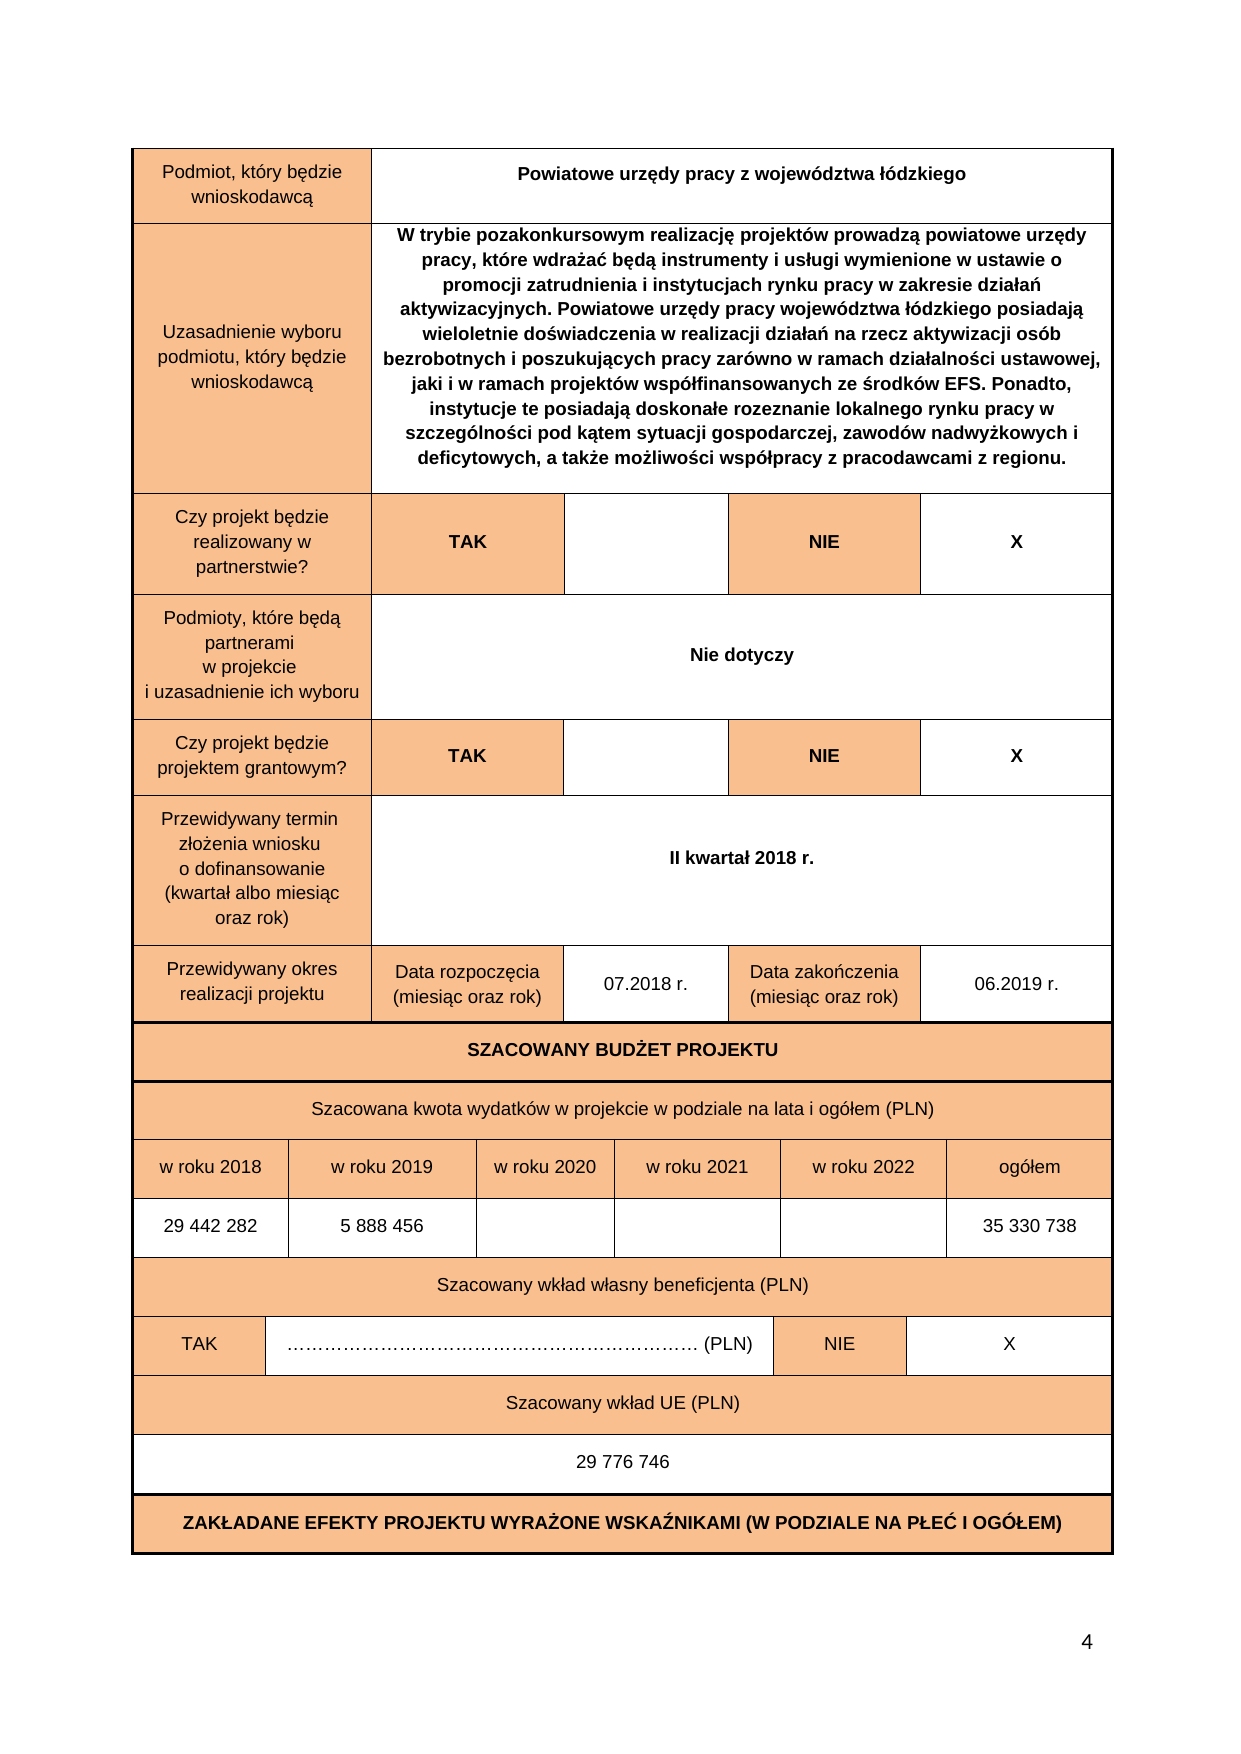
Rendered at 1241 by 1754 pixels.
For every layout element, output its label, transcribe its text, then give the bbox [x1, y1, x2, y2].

table_cell [615, 1199, 780, 1257]
table_cell w roku 2019 [289, 1140, 476, 1198]
table_cell ………………………………………………………… (PLN) [266, 1317, 773, 1375]
table_cell Szacowany wkład własny beneficjenta (PLN) [134, 1258, 1111, 1316]
table_cell 29 442 282 [134, 1199, 288, 1257]
table_cell 07.2018 r. [564, 946, 728, 1021]
table_cell Czy projekt będzie realizowany w partnerstwie? [134, 494, 371, 594]
table_cell [564, 720, 728, 795]
table_cell 35 330 738 [947, 1199, 1111, 1257]
table_cell Nie dotyczy [372, 595, 1111, 719]
table_cell Przewidywany okres realizacji projektu [134, 946, 371, 1021]
table_cell SZACOWANY BUDŻET PROJEKTU [134, 1024, 1111, 1080]
table_cell 06.2019 r. [921, 946, 1111, 1021]
table_cell X [907, 1317, 1111, 1375]
table_cell W trybie pozakonkursowym realizację projektów prowadzą powiatowe urzędy pracy, które wdrażać będą instrumenty i usługi wymienione w ustawie o promocji zatrudnienia i instytucjach rynku pracy w zakresie działań aktywizacyjnych. Powiatowe urzędy pracy województwa łódzkiego posiadają wieloletnie doświadczenia w realizacji działań na rzecz aktywizacji osób bezrobotnych i poszukujących pracy zarówno w ramach działalności ustawowej, jaki i w ramach projektów współfinansowanych ze środków EFS. Ponadto, instytucje te posiadają doskonałe rozeznanie lokalnego rynku pracy w szczególności pod kątem sytuacji gospodarczej, zawodów nadwyżkowych i deficytowych, a także możliwości współpracy z pracodawcami z regionu. [372, 224, 1111, 493]
table_cell 5 888 456 [289, 1199, 476, 1257]
table_cell TAK [372, 720, 563, 795]
table_cell Szacowana kwota wydatków w projekcie w podziale na lata i ogółem (PLN) [134, 1083, 1111, 1139]
table_cell NIE [729, 494, 920, 594]
table_cell [781, 1199, 946, 1257]
table_cell w roku 2021 [615, 1140, 780, 1198]
table_cell II kwartał 2018 r. [372, 796, 1111, 945]
table_cell [477, 1199, 614, 1257]
table_cell Data zakończenia (miesiąc oraz rok) [729, 946, 920, 1021]
table_cell Data rozpoczęcia (miesiąc oraz rok) [372, 946, 563, 1021]
table_cell [565, 494, 728, 594]
table_cell TAK [134, 1317, 265, 1375]
table_cell w roku 2022 [781, 1140, 946, 1198]
table_cell NIE [729, 720, 920, 795]
table_cell ZAKŁADANE EFEKTY PROJEKTU WYRAŻONE WSKAŹNIKAMI (W PODZIALE NA PŁEĆ I OGÓŁEM) [134, 1496, 1111, 1552]
table_cell Czy projekt będzie projektem grantowym? [134, 720, 371, 795]
table_cell Podmioty, które będą partnerami w projekcie i uzasadnienie ich wyboru [134, 595, 371, 719]
table_cell Uzasadnienie wyboru podmiotu, który będzie wnioskodawcą [134, 224, 371, 493]
table_cell Szacowany wkład UE (PLN) [134, 1376, 1111, 1434]
table_cell ogółem [947, 1140, 1111, 1198]
table_cell Powiatowe urzędy pracy z województwa łódzkiego [372, 149, 1111, 223]
table_cell 29 776 746 [134, 1435, 1111, 1493]
table_cell Przewidywany termin złożenia wniosku o dofinansowanie (kwartał albo miesiąc oraz rok) [134, 796, 371, 945]
table_cell X [921, 494, 1111, 594]
table_cell NIE [774, 1317, 906, 1375]
table_cell w roku 2018 [134, 1140, 288, 1198]
table_cell TAK [372, 494, 564, 594]
table_cell w roku 2020 [477, 1140, 614, 1198]
table_cell X [921, 720, 1111, 795]
table_cell Podmiot, który będzie wnioskodawcą [134, 149, 371, 223]
